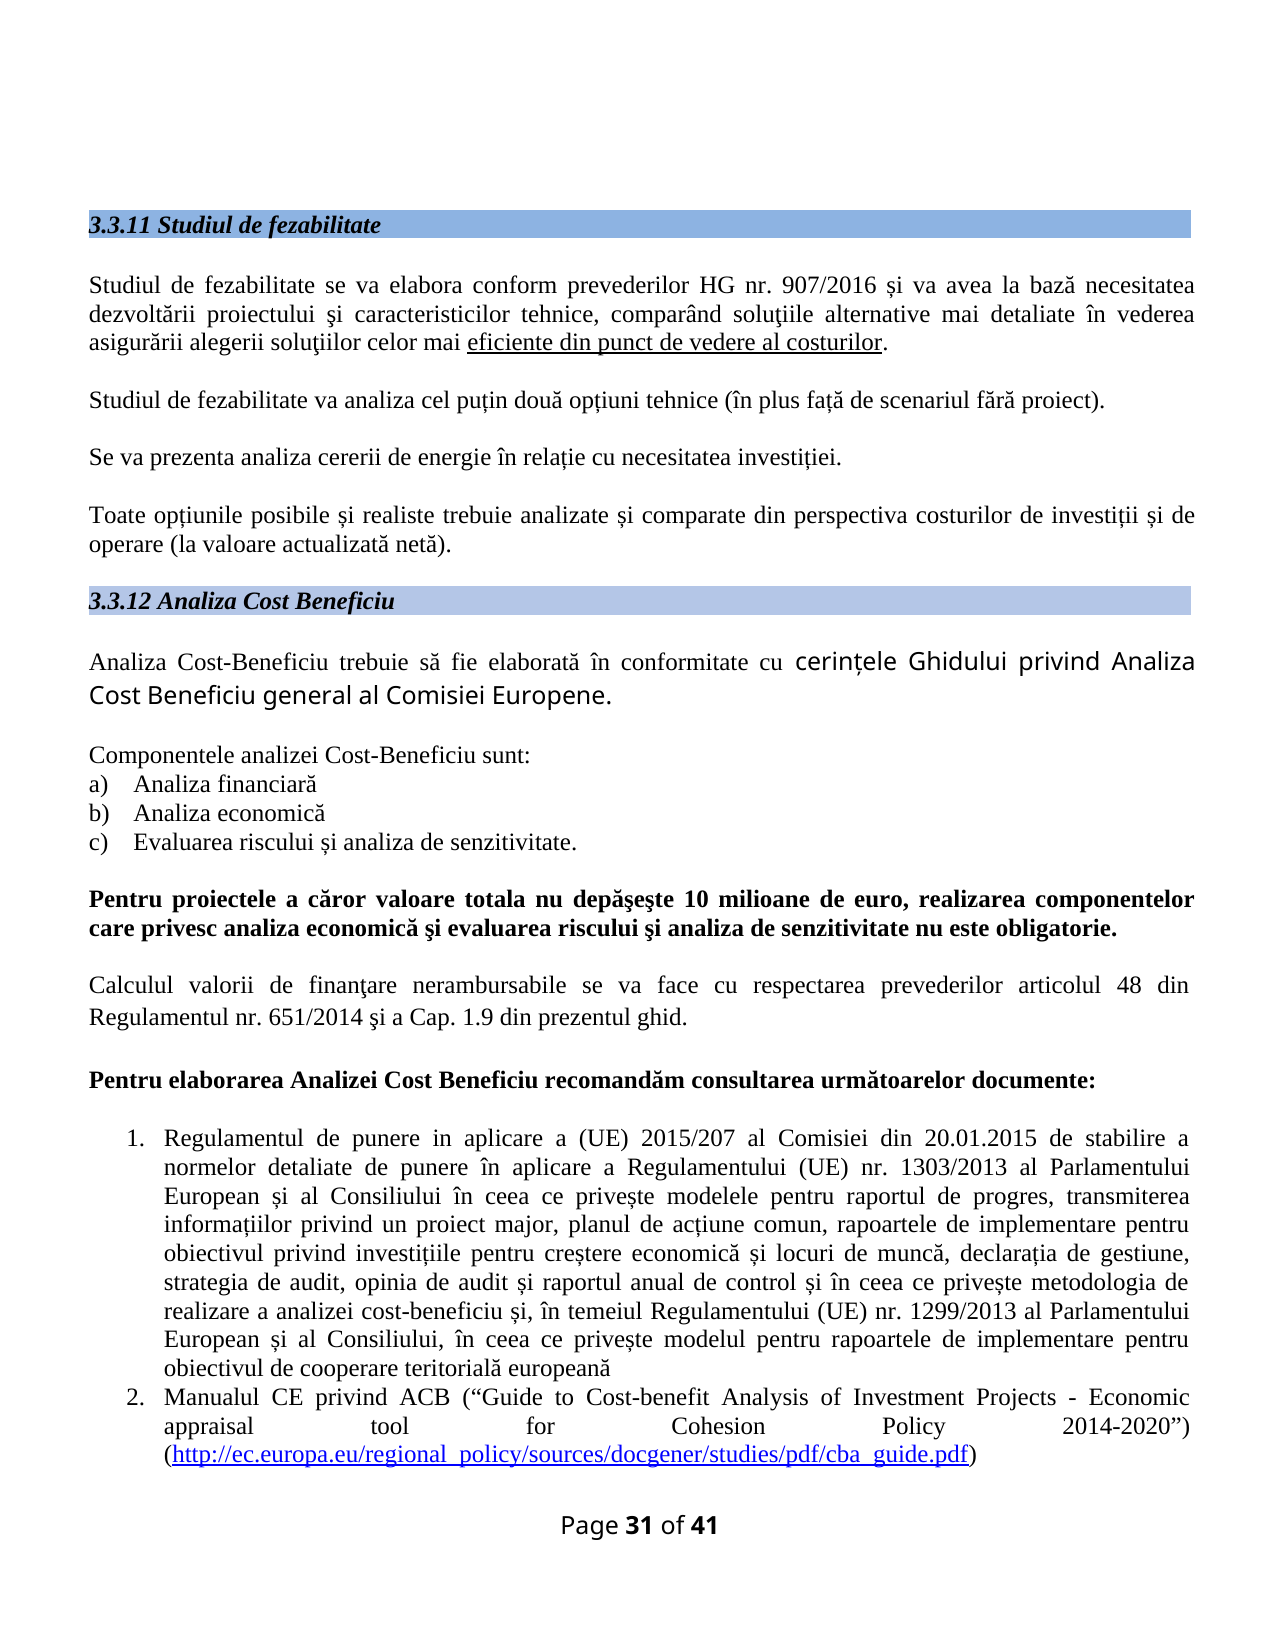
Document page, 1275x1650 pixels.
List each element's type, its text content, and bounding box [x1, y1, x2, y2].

text Analiza Cost-Beneficiu trebuie să fie elaborată în conformitate cu cerinţele Ghidului privind Analiza Cost Beneficiu general al Comisiei Europene. [89, 644, 1196, 712]
text Pentru elaborarea Analizei Cost Beneficiu recomandăm consultarea următoarelor documente: [89, 1065, 1191, 1094]
text Studiul de fezabilitate se va elabora conform prevederilor HG nr. 907/2016 și va avea la bază necesitatea dezvoltării proiectului şi caracteristicilor tehnice, comparând soluţiile alternative mai detaliate în vederea asigurării alegerii soluţiilor celor mai eficiente din punct de vedere al costurilor. [89, 270, 1196, 356]
text Studiul de fezabilitate va analiza cel puțin două opțiuni tehnice (în plus față de scenariul fără proiect). [89, 385, 1196, 414]
text 3.3.11 Studiul de fezabilitate [89, 210, 1191, 238]
text Calculul valorii de finanţare nerambursabile se va face cu respectarea prevederilor articolul 48 din Regulamentul nr. 651/2014 şi a Cap. 1.9 din prezentul ghid. [89, 971, 1191, 1031]
list Analiza financiară [89, 769, 1196, 798]
text Pentru proiectele a căror valoare totala nu depăşeşte 10 milioane de euro, realizarea componentelor care privesc analiza economică şi evaluarea riscului şi analiza de senzitivitate nu este obligatorie. [89, 884, 1196, 942]
list Regulamentul de punere in aplicare a (UE) 2015/207 al Comisiei din 20.01.2015 de stabilire a normelor detaliate de punere în aplicare a Regulamentului (UE) nr. 1303/2013 al Parlamentului European și al Consiliului în ceea ce privește modelele pentru raportul de progres, transmiterea informațiilor privind un proiect major, planul de acțiune comun, rapoartele de implementare pentru obiectivul privind investițiile pentru creștere economică și locuri de muncă, declarația de gestiune, strategia de audit, opinia de audit și raportul anual de control și în ceea ce privește metodologia de realizare a analizei cost-beneficiu și, în temeiul Regulamentului (UE) nr. 1299/2013 al Parlamentului European și al Consiliului, în ceea ce privește modelul pentru rapoartele de implementare pentru obiectivul de cooperare teritorială europeană [126, 1123, 1191, 1382]
text Toate opțiunile posibile și realiste trebuie analizate și comparate din perspectiva costurilor de investiții și de operare (la valoare actualizată netă). [89, 500, 1196, 557]
list Manualul CE privind ACB (“Guide to Cost-benefit Analysis of Investment Projects - Economic appraisal tool for Cohesion Policy 2014-2020”) (http://ec.europa.eu/regional_policy/sources/docgener/studies/pdf/cba_guide.pdf) [126, 1382, 1191, 1468]
text Componentele analizei Cost-Beneficiu sunt: [89, 741, 1196, 769]
text 3.3.12 Analiza Cost Beneficiu [89, 586, 1191, 615]
list Analiza economică [89, 798, 1196, 827]
list Evaluarea riscului și analiza de senzitivitate. [89, 827, 1196, 856]
text Se va prezenta analiza cererii de energie în relație cu necesitatea investiției. [89, 442, 1196, 471]
